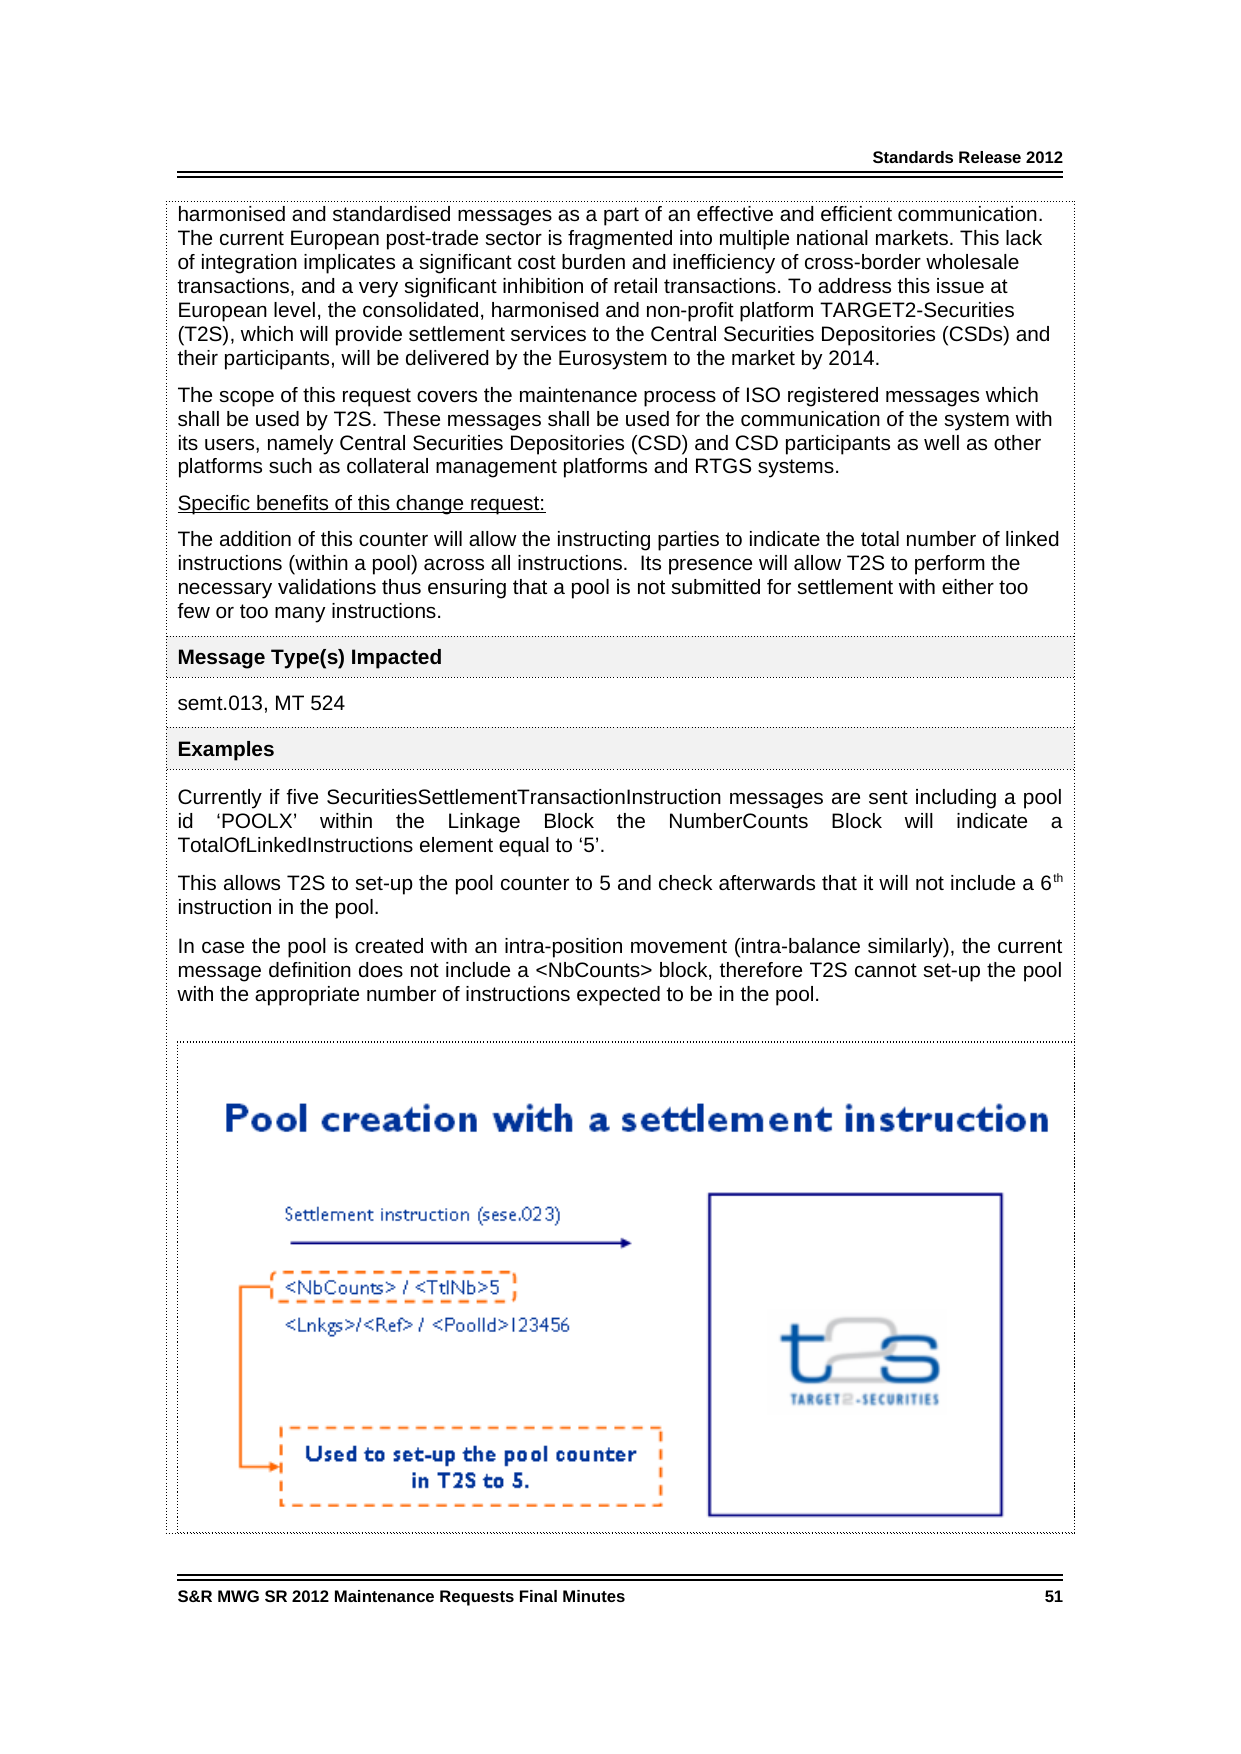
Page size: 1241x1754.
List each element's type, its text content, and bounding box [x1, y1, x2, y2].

table_cell Examples [166, 727, 1074, 769]
picture [211, 1093, 1059, 1532]
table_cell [166, 769, 1074, 1533]
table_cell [166, 201, 1074, 636]
table_cell Message Type(s) Impacted [166, 636, 1074, 677]
table_cell semt.013, MT 524 [166, 677, 1074, 727]
